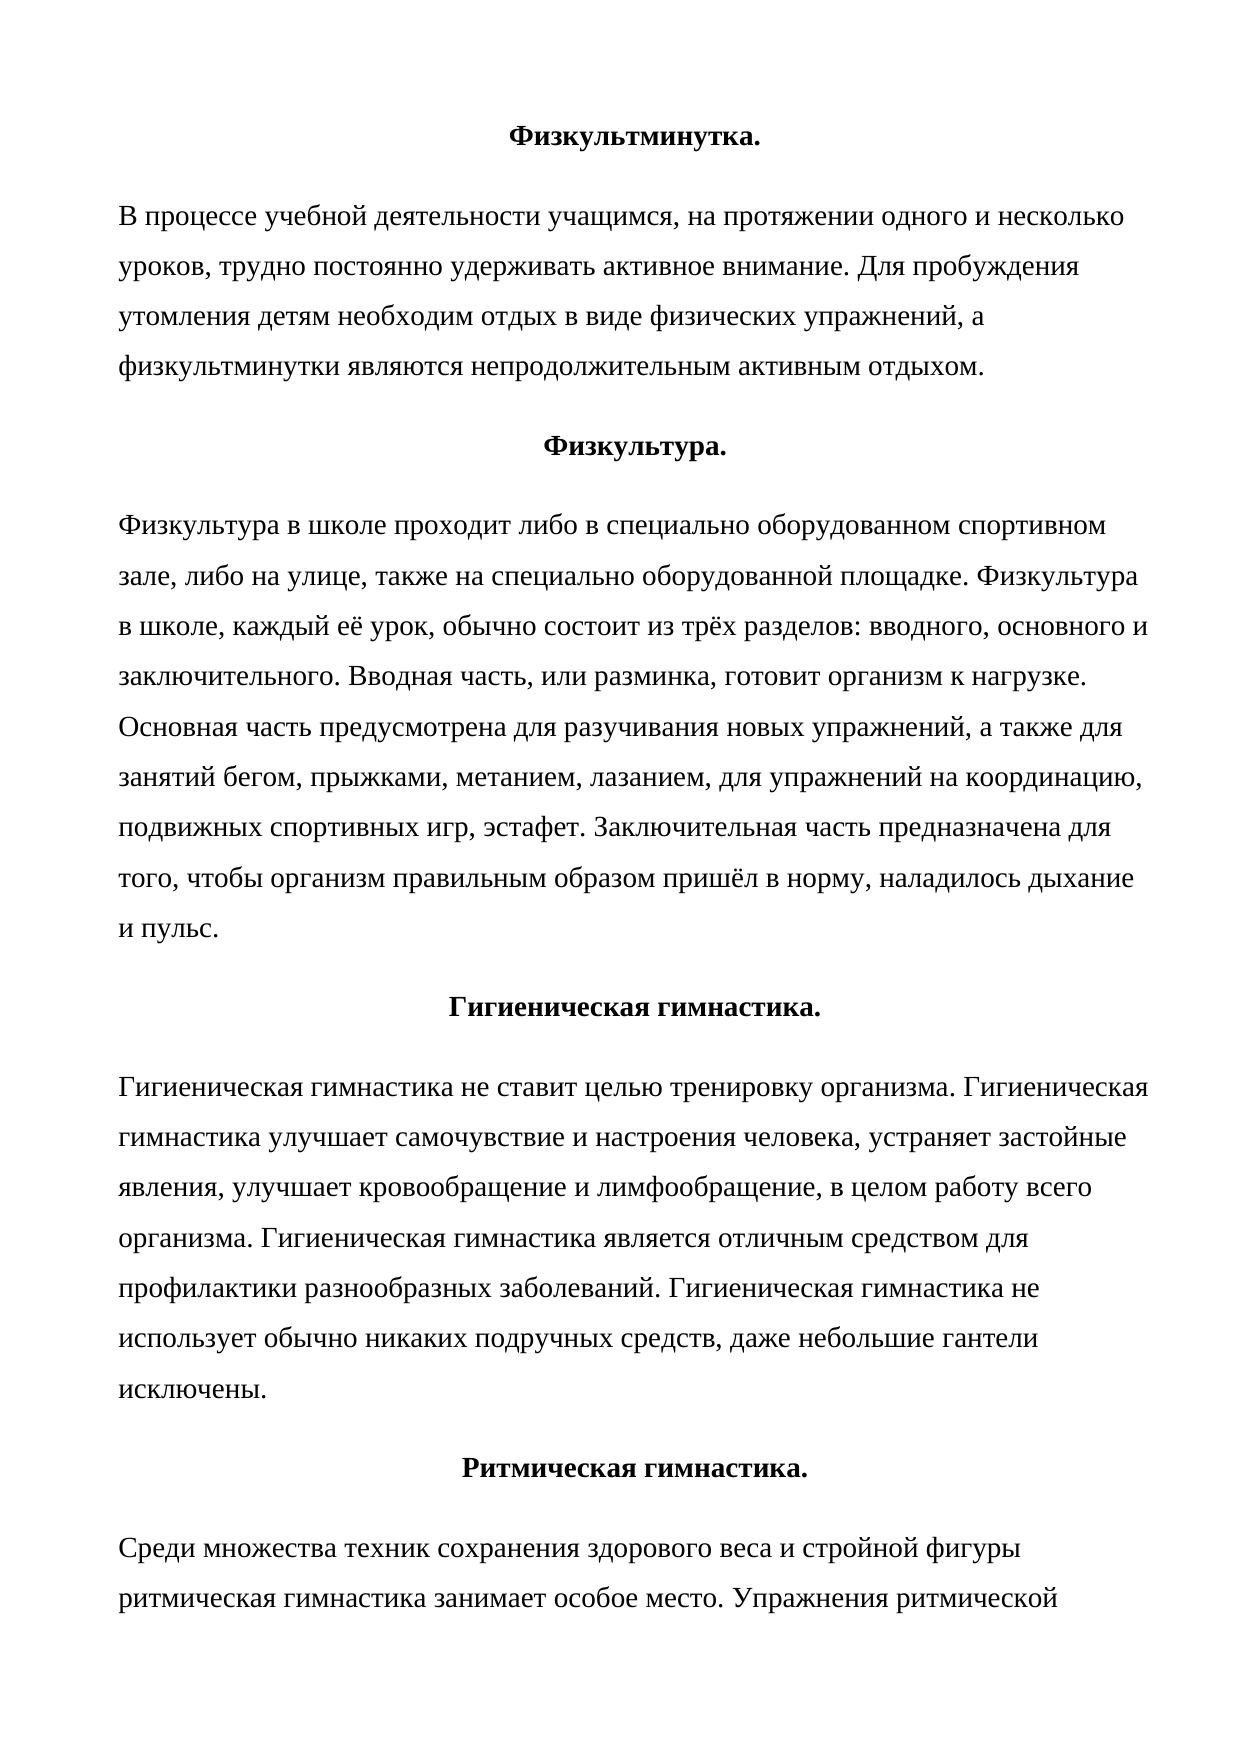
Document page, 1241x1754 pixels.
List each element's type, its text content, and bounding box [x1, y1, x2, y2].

text Гигиеническая гимнастика. [118, 989, 1152, 1023]
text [118, 1530, 1152, 1614]
text Гигиеническая гимнастика не ставит целью тренировку организма. Гигиеническая гимнастика улучшает самочувствие и настроения человека, устраняет застойные явления, улучшает кровообращение и лимфообращение, в целом работу всего организма. Гигиеническая гимнастика является отличным средством для профилактики разнообразных заболеваний. Гигиеническая гимнастика не использует обычно никаких подручных средств, даже небольшие гантели исключены. [118, 1069, 1152, 1404]
text Физкультура. [118, 428, 1152, 462]
text В процессе учебной деятельности учащимся, на протяжении одного и несколько уроков, трудно постоянно удерживать активное внимание. Для пробуждения утомления детям необходим отдых в виде физических упражнений, а физкультминутки являются непродолжительным активным отдыхом. [118, 198, 1152, 382]
text Ритмическая гимнастика. [118, 1450, 1152, 1484]
text Физкультура в школе проходит либо в специально оборудованном спортивном зале, либо на улице, также на специально оборудованной площадке. Физкультура в школе, каждый её урок, обычно состоит из трёх разделов: вводного, основного и заключительного. Вводная часть, или разминка, готовит организм к нагрузке. Основная часть предусмотрена для разучивания новых упражнений, а также для занятий бегом, прыжками, метанием, лазанием, для упражнений на координацию, подвижных спортивных игр, эстафет. Заключительная часть предназначена для того, чтобы организм правильным образом пришёл в норму, наладилось дыхание и пульс. [118, 507, 1152, 943]
text Физкультминутка. [118, 118, 1152, 152]
